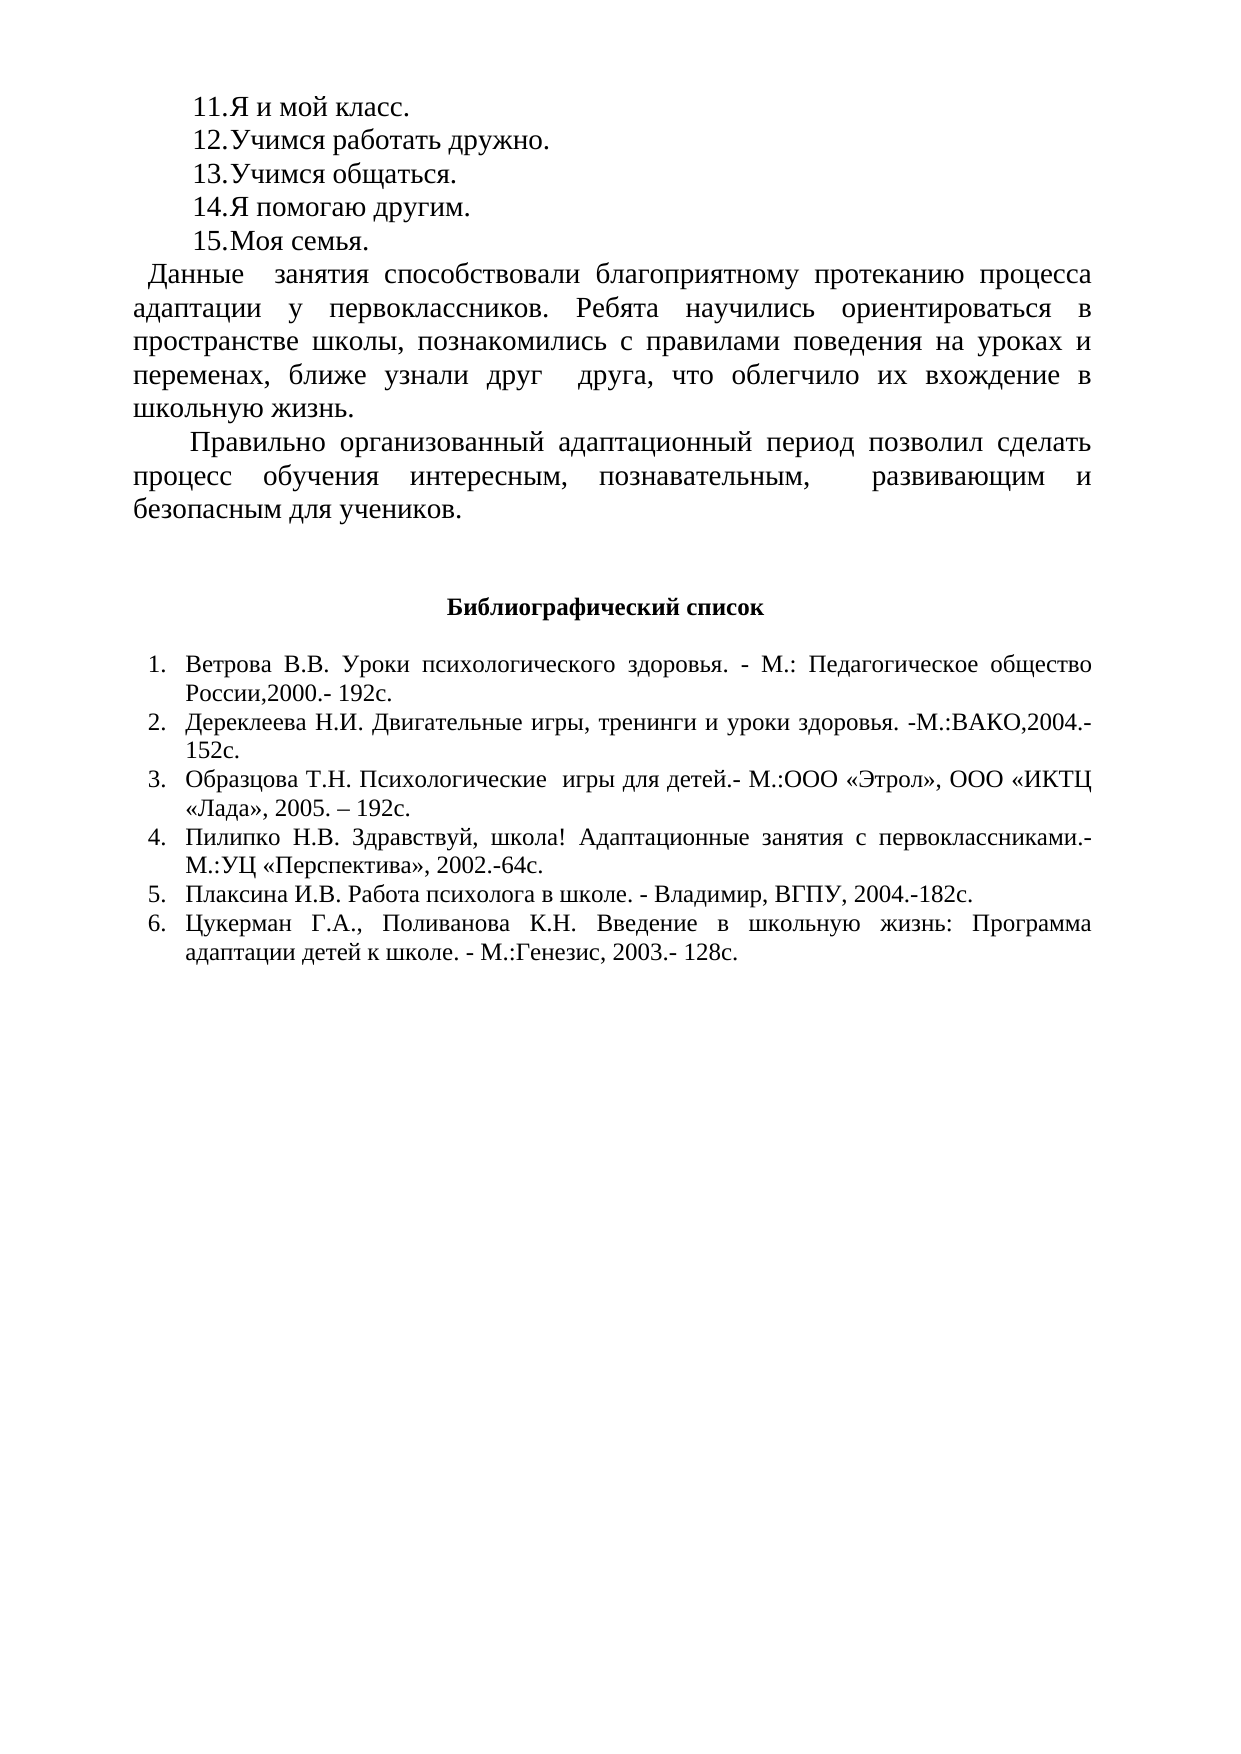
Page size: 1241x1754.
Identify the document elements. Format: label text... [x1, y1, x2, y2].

list Дереклеева Н.И. Двигательные игры, тренинги и уроки здоровья. -М.:ВАКО,2004.- 152с. [148, 707, 1093, 764]
list Плаксина И.В. Работа психолога в школе. - Владимир, ВГПУ, 2004.-182с. [148, 879, 1093, 908]
list Пилипко Н.В. Здравствуй, школа! Адаптационные занятия с первоклассниками.- М.:УЦ «Перспектива», 2002.-64с. [148, 822, 1093, 879]
list Учимся общаться. [192, 156, 1093, 189]
list Правильно организованный адаптационный период позволил сделать процесс обучения интересным, познавательным, развивающим и безопасным для учеников. [133, 424, 1093, 525]
list Цукерман Г.А., Поливанова К.Н. Введение в школьную жизнь: Программа адаптации детей к школе. - М.:Генезис, 2003.- 128с. [148, 908, 1093, 966]
text Библиографический список [118, 592, 1093, 621]
list Ветрова В.В. Уроки психологического здоровья. - М.: Педагогическое общество России,2000.- 192с. [148, 649, 1093, 707]
list Я и мой класс. [192, 89, 1093, 122]
list Моя семья. [192, 223, 1093, 256]
list Учимся работать дружно. [192, 122, 1093, 156]
list Я помогаю другим. [192, 189, 1093, 223]
list Образцова Т.Н. Психологические игры для детей.- М.:ООО «Этрол», ООО «ИКТЦ «Лада», 2005. – 192с. [148, 764, 1093, 822]
list Данные занятия способствовали благоприятному протеканию процесса адаптации у первоклассников. Ребята научились ориентироваться в пространстве школы, познакомились с правилами поведения на уроках и переменах, ближе узнали друг друга, что облегчило их вхождение в школьную жизнь. [133, 256, 1093, 424]
